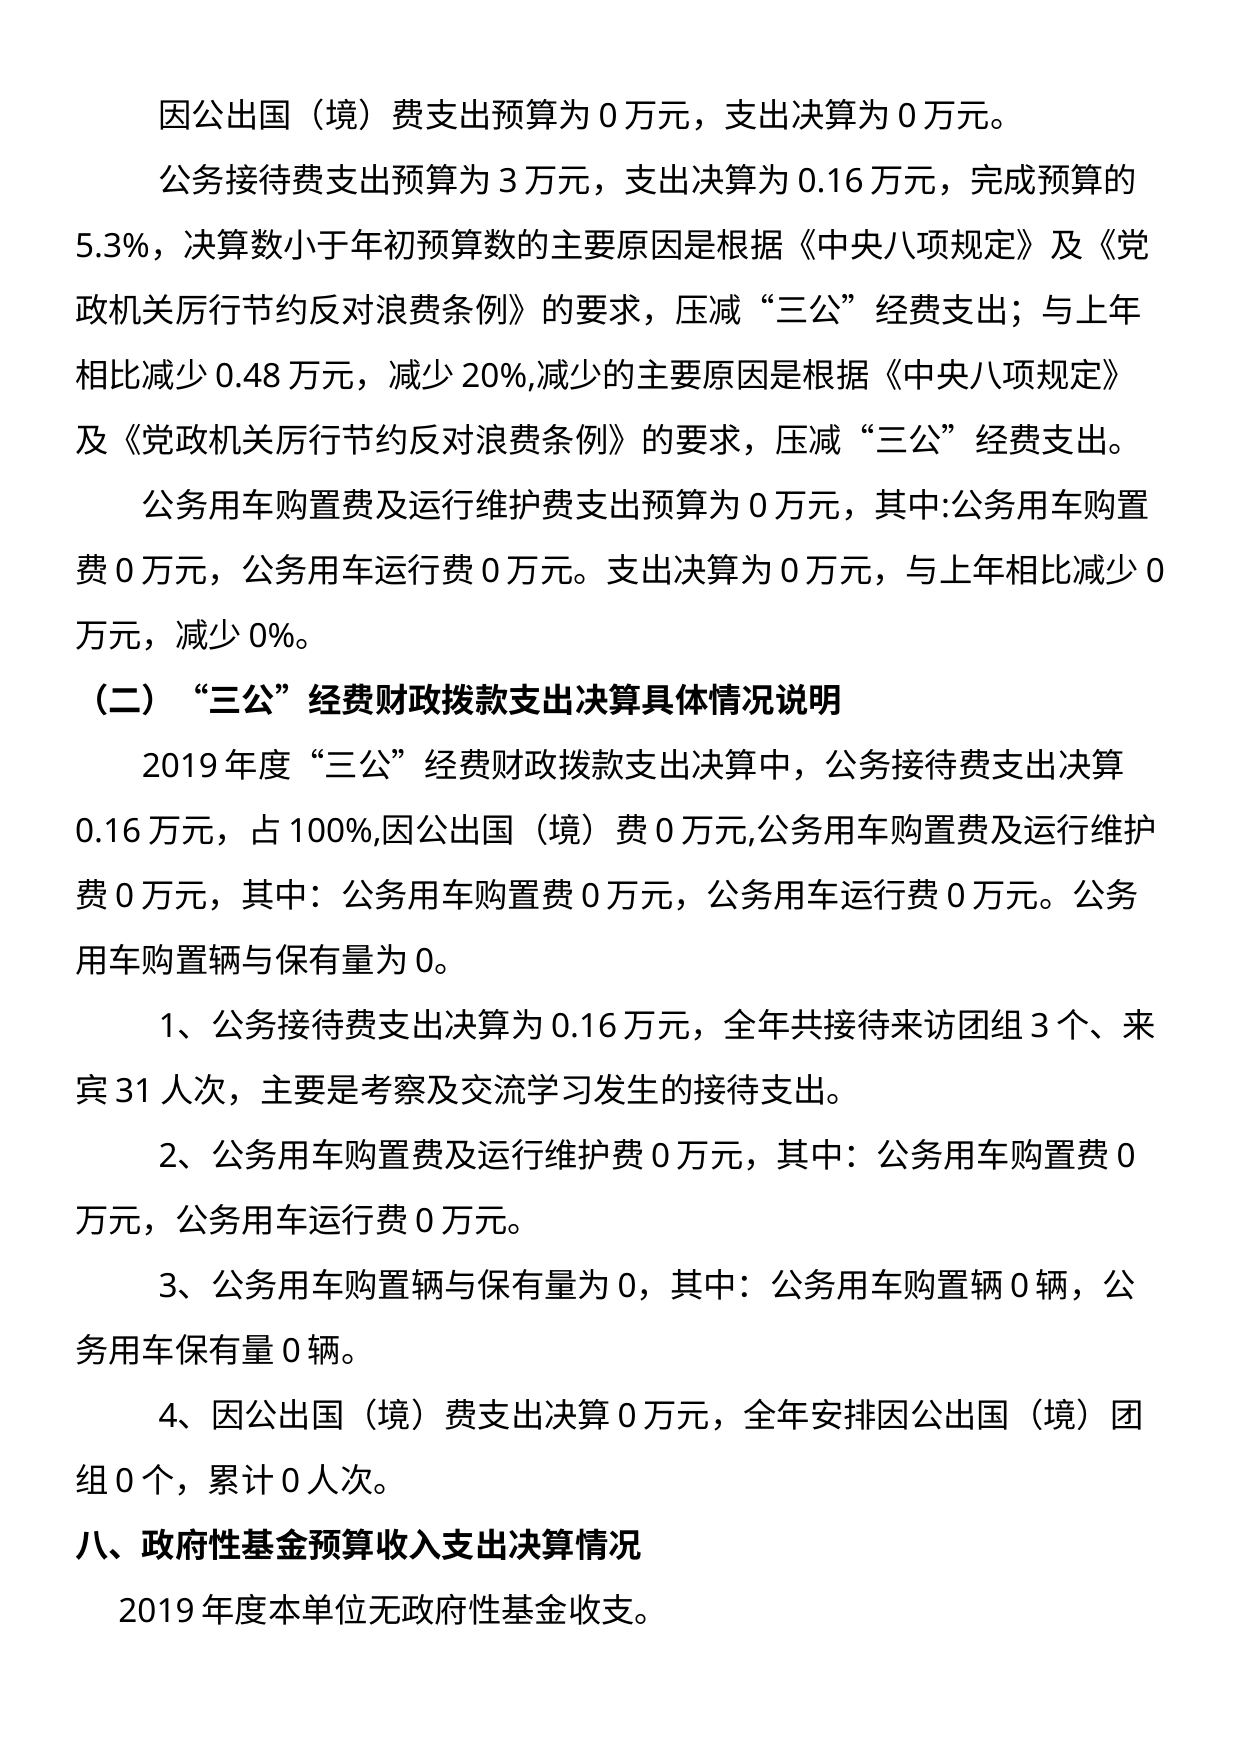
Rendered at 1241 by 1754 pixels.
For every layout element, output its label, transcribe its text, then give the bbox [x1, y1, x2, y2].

text （二）“三公”经费财政拨款支出决算具体情况说明 [75, 666, 1165, 731]
text 八、政府性基金预算收入支出决算情况 [75, 1511, 1165, 1576]
text 2019年度本单位无政府性基金收支。 [75, 1576, 1165, 1641]
text 因公出国（境）费支出预算为0万元，支出决算为0万元。 [75, 81, 1165, 146]
text 4、因公出国（境）费支出决算0万元，全年安排因公出国（境）团组0个，累计0人次。 [75, 1381, 1165, 1511]
text 公务接待费支出预算为3万元，支出决算为0.16万元，完成预算的5.3%，决算数小于年初预算数的主要原因是根据《中央八项规定》及《党政机关厉行节约反对浪费条例》的要求，压减“三公”经费支出；与上年相比减少0.48万元，减少20%,减少的主要原因是根据《中央八项规定》及《党政机关厉行节约反对浪费条例》的要求，压减“三公”经费支出。 [75, 146, 1165, 471]
text 2019年度“三公”经费财政拨款支出决算中，公务接待费支出决算0.16万元，占100%,因公出国（境）费0万元,公务用车购置费及运行维护费0万元，其中：公务用车购置费0万元，公务用车运行费0万元。公务用车购置辆与保有量为0。 [75, 731, 1165, 991]
text 2、公务用车购置费及运行维护费0万元，其中：公务用车购置费0万元，公务用车运行费0万元。 [75, 1121, 1165, 1251]
text 3、公务用车购置辆与保有量为0，其中：公务用车购置辆0辆，公务用车保有量0辆。 [75, 1251, 1165, 1381]
text 公务用车购置费及运行维护费支出预算为0万元，其中:公务用车购置费0万元，公务用车运行费0万元。支出决算为0万元，与上年相比减少0万元，减少0%。 [75, 471, 1165, 666]
text 1、公务接待费支出决算为0.16万元，全年共接待来访团组3个、来宾31人次，主要是考察及交流学习发生的接待支出。 [75, 991, 1165, 1121]
